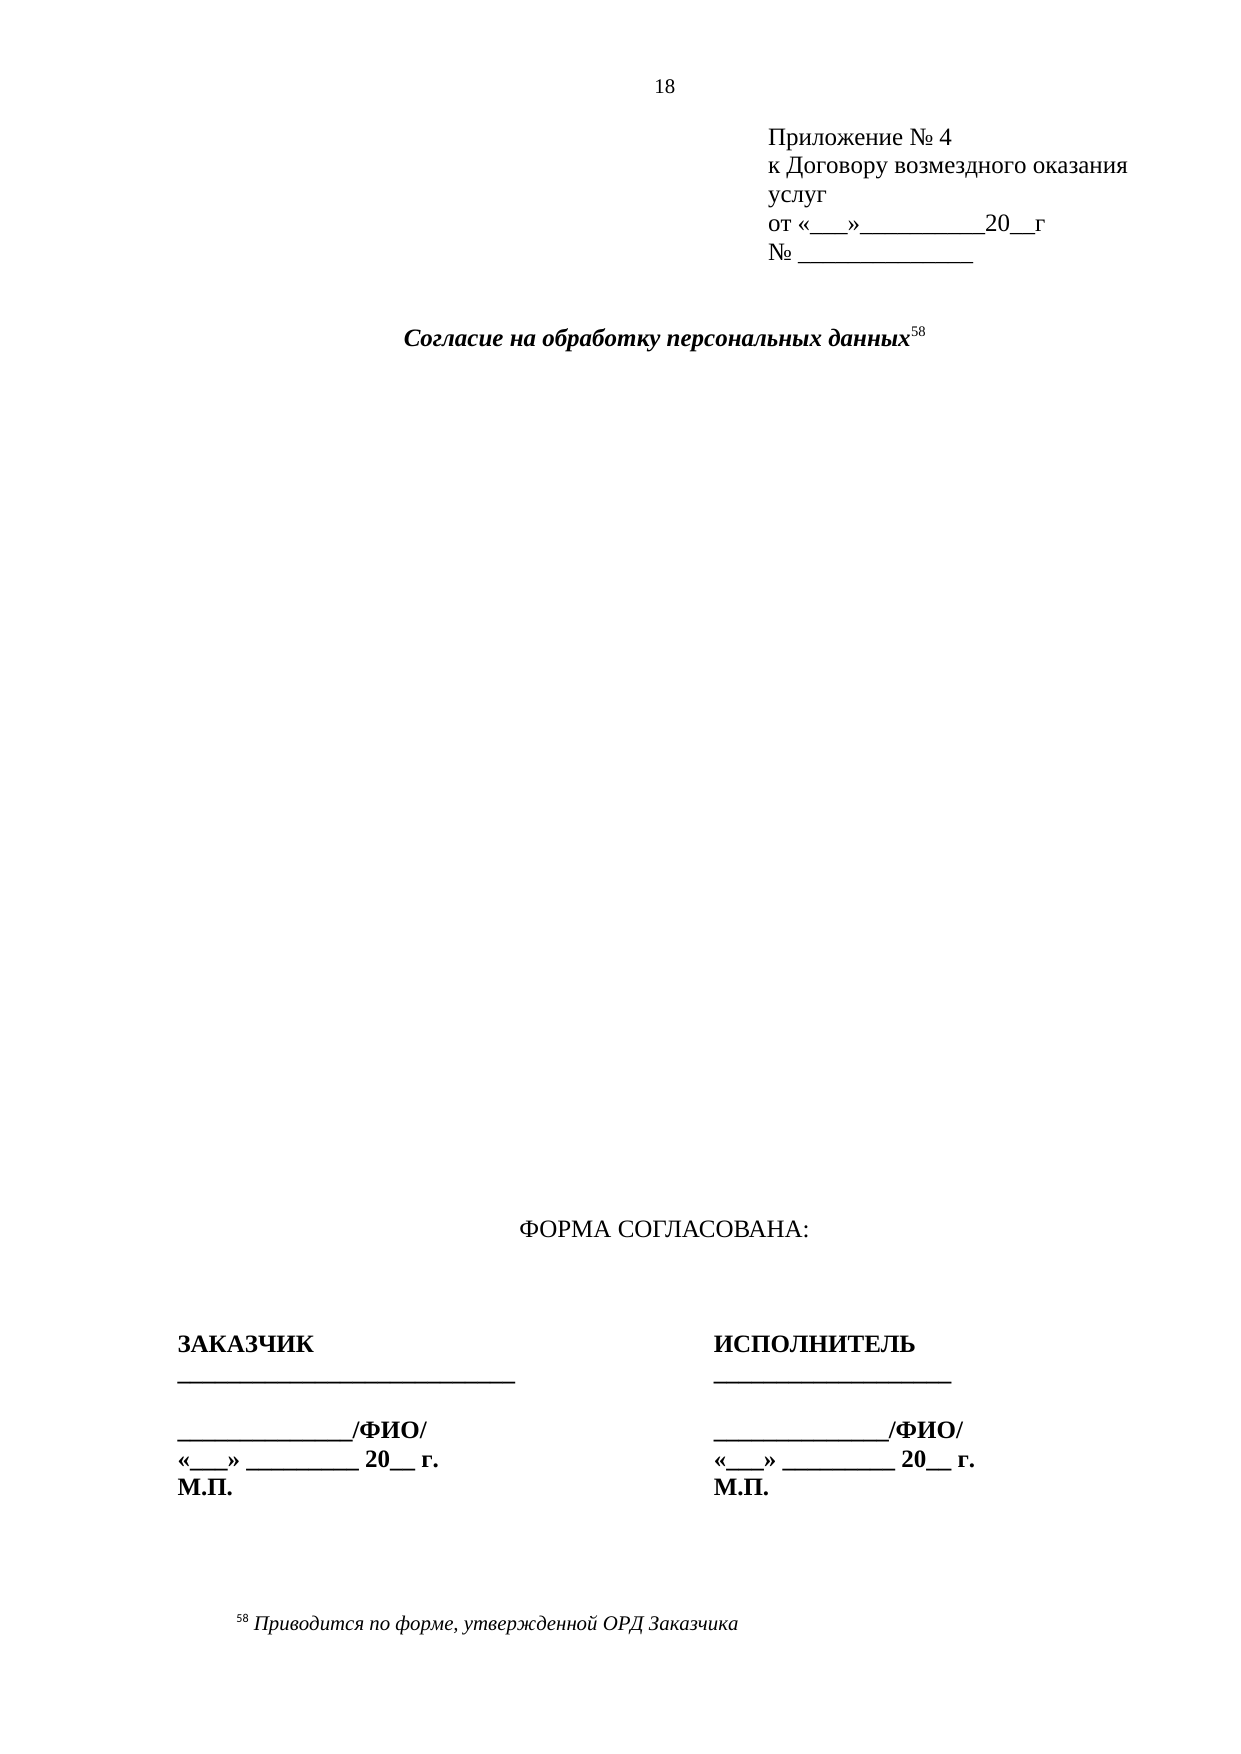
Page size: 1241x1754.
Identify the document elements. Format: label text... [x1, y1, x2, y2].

text от «___»__________20__г [768, 208, 1152, 237]
table_header ИСПОЛНИТЕЛЬ ___________________ ______________/ФИО/ «___» _________ 20__ г. М.П. [702, 1329, 1196, 1501]
text Приложение № 4 [768, 122, 1152, 151]
text к Договору возмездного оказания услуг [768, 151, 1152, 208]
table_header ЗАКАЗЧИК ___________________________ ______________/ФИО/ «___» _________ 20__ г. М.П. [166, 1329, 702, 1501]
text Согласие на обработку персональных данных [177, 323, 1152, 352]
text № ______________ [768, 237, 1152, 266]
text ФОРМА СОГЛАСОВАНА: [177, 1214, 1152, 1242]
